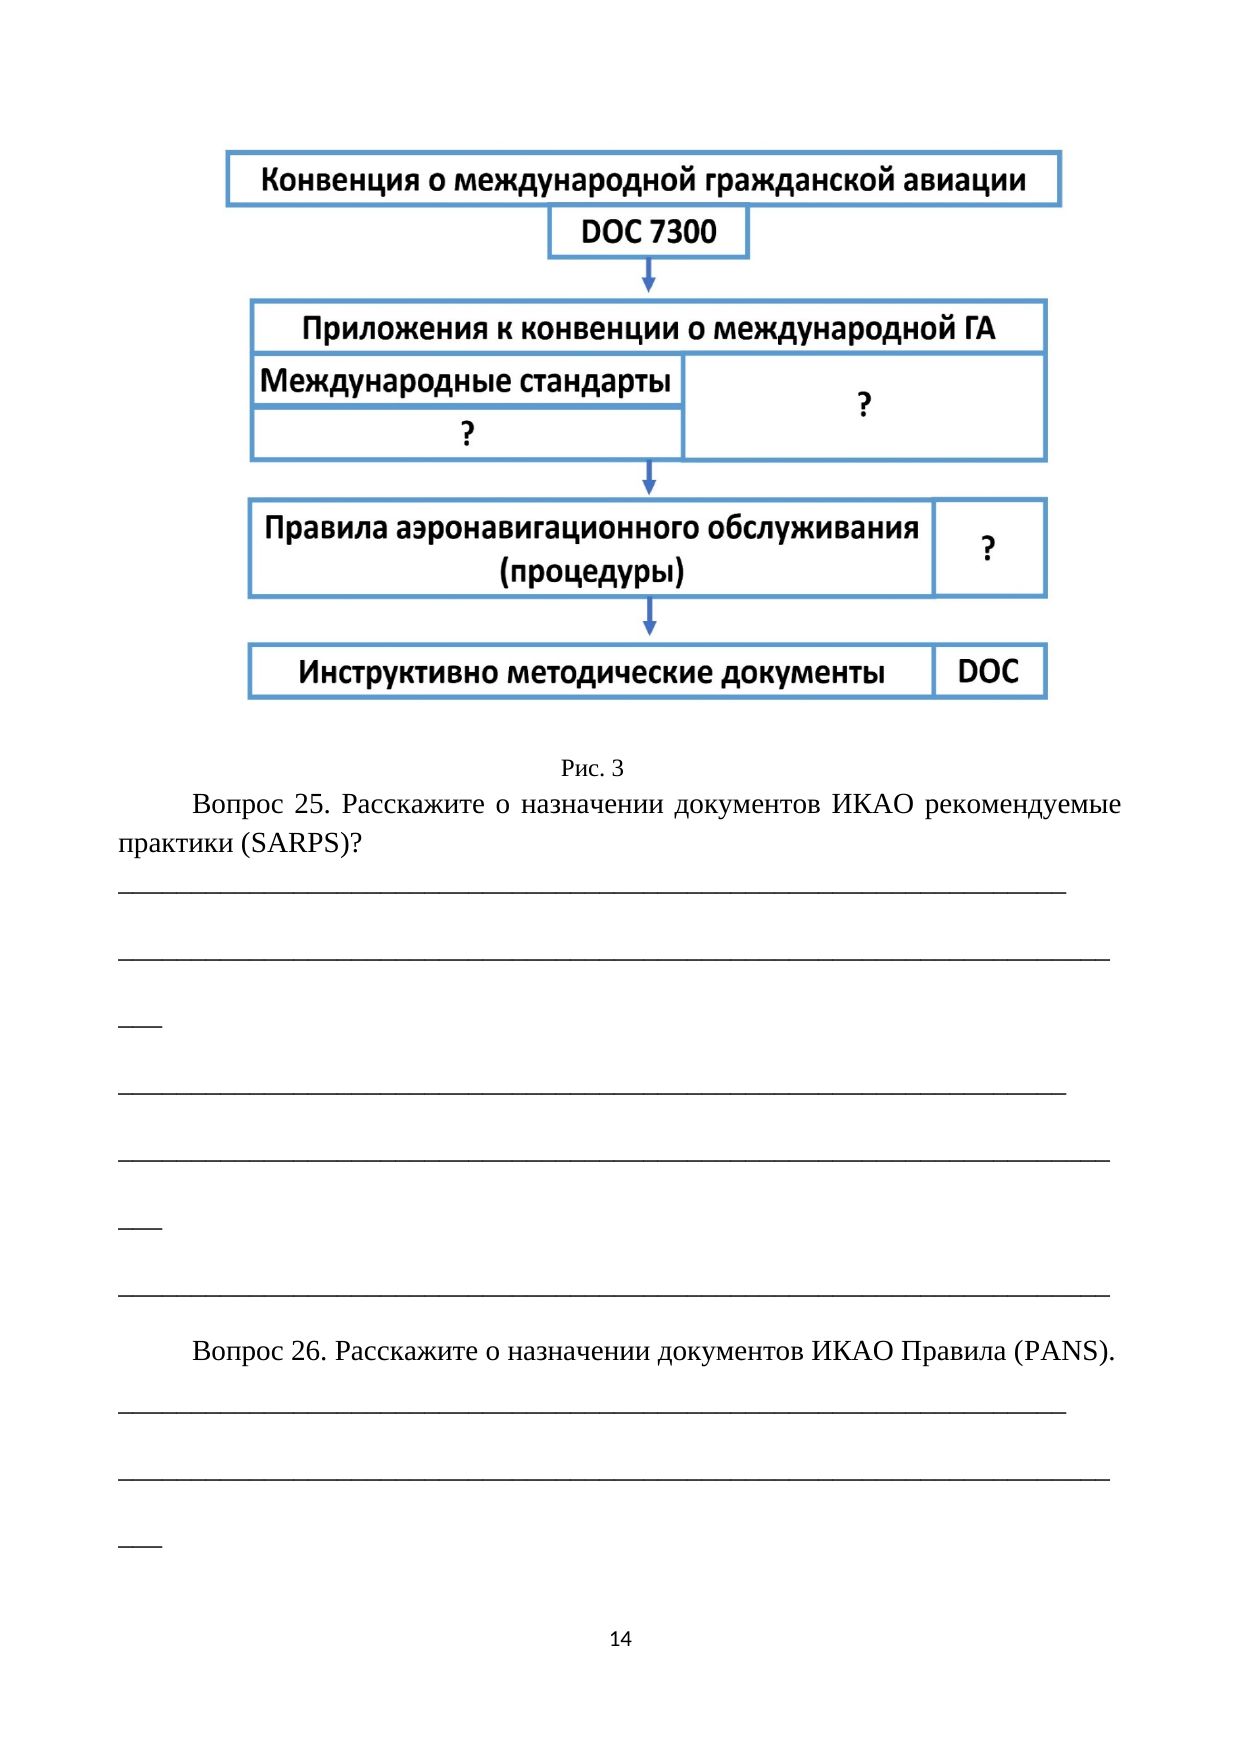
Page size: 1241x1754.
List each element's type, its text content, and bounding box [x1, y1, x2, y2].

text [118, 1383, 1122, 1551]
text ________________________________________________________________________________________________________________________________________ [118, 863, 1122, 1031]
text ________________________________________________________________________________________________________________________________________ [118, 1064, 1122, 1232]
text Рис. 3 [118, 753, 1122, 782]
picture [191, 118, 1085, 717]
text ____________________________________________________________________ [118, 1266, 1122, 1299]
text Вопрос 25. Расскажите о назначении документов ИКАО рекомендуемые практики (SARPS)? [118, 786, 1122, 858]
text Вопрос 26. Расскажите о назначении документов ИКАО Правила (PANS). [118, 1333, 1122, 1366]
